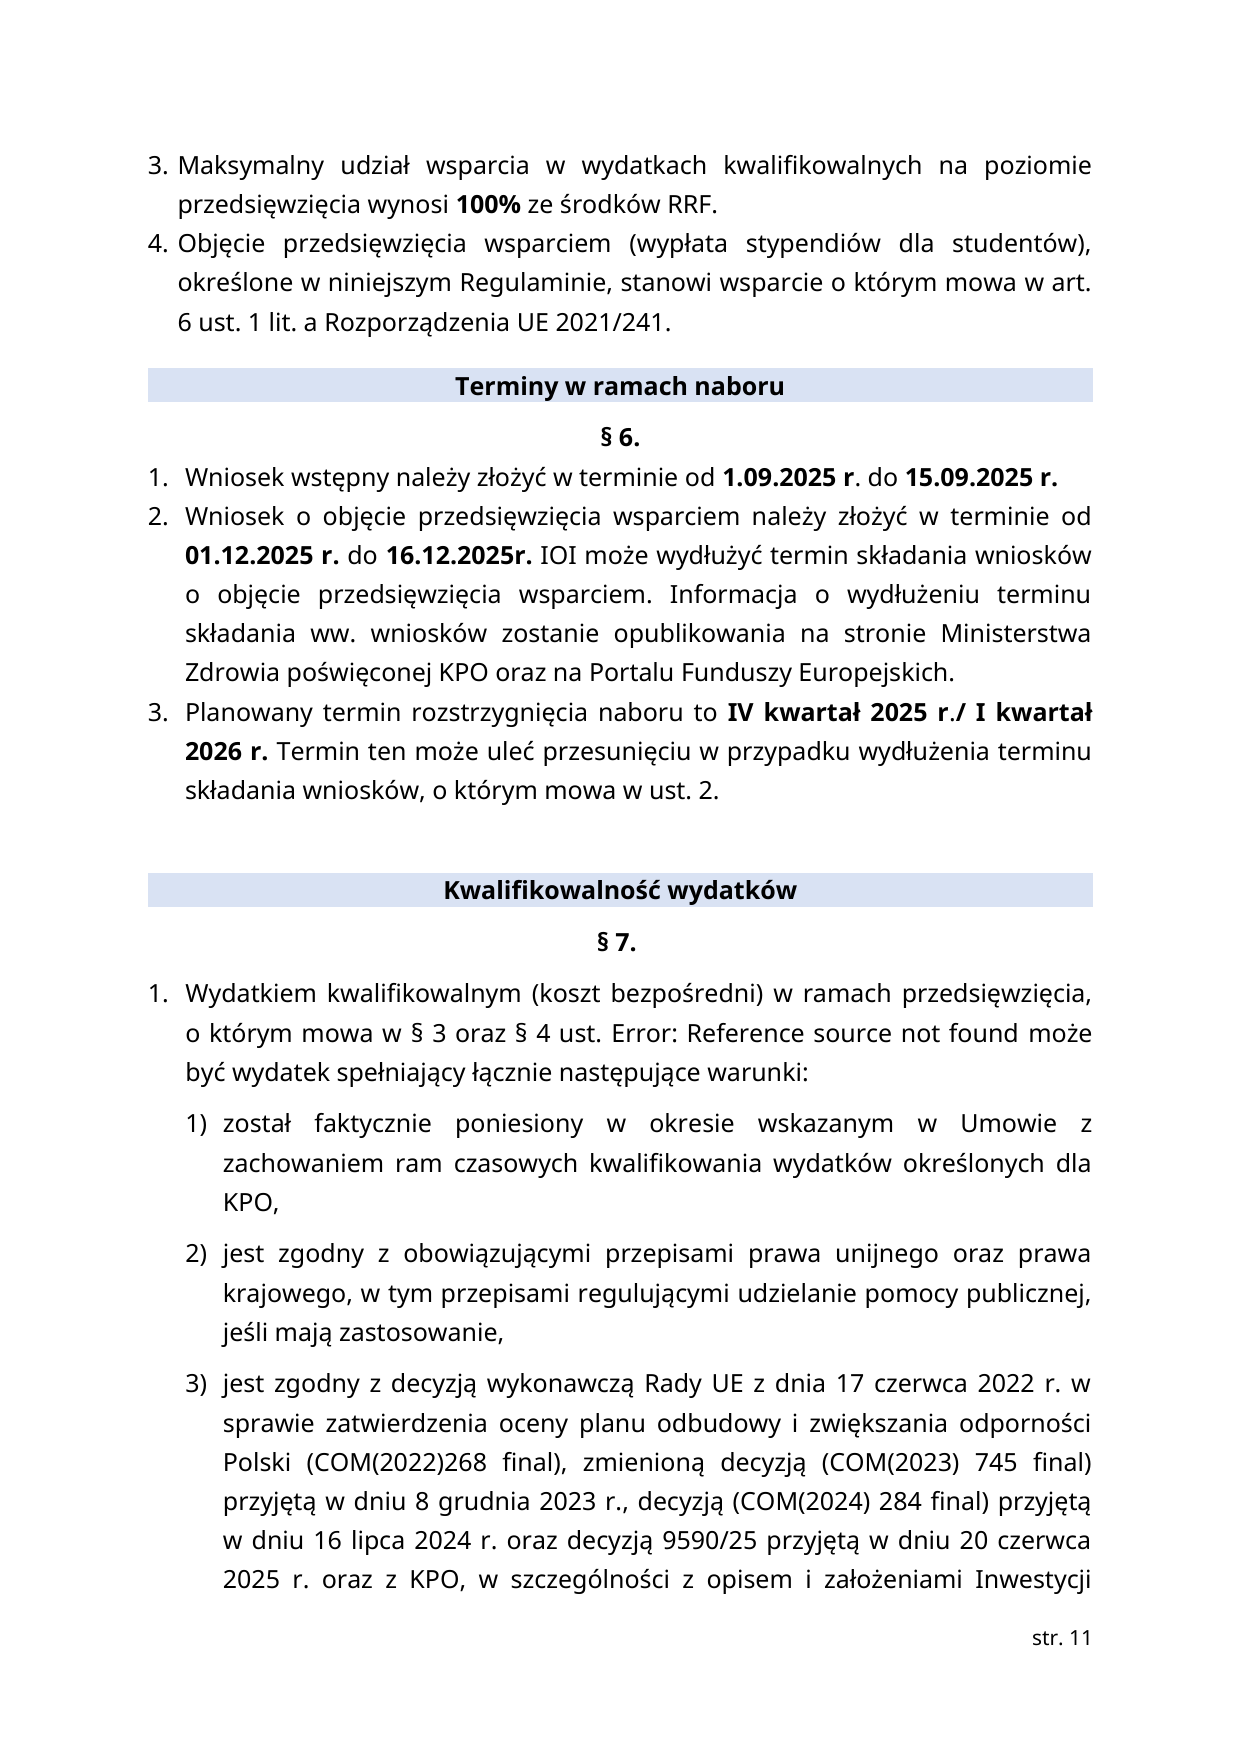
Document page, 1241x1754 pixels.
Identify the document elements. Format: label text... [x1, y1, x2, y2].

list Wniosek wstępny należy złożyć w terminie od 1.09.2025 r. do 15.09.2025 r. [148, 577, 1093, 611]
list Objęcie przedsięwzięcia wsparciem (wypłata stypendiów dla studentów), określone w niniejszym Regulaminie, stanowi wsparcie o którym mowa w art. 6 ust. 1 lit. a Rozporządzenia UE 2021/241. [148, 343, 1093, 456]
list jest zgodny z obowiązującymi przepisami prawa unijnego oraz prawa krajowego, w tym przepisami regulującymi udzielanie pomocy publicznej, jeśli mają zastosowanie, [185, 1353, 1093, 1466]
list Wniosek o objęcie przedsięwzięcia wsparciem należy złożyć w terminie od 01.12.2025 r. do 16.12.2025r. IOI może wydłużyć termin składania wniosków o objęcie przedsięwzięcia wsparciem. Informacja o wydłużeniu terminu składania ww. wniosków zostanie opublikowania na stronie Ministerstwa Zdrowia poświęconej KPO oraz na Portalu Funduszy Europejskich. [148, 616, 1093, 807]
list Łączny budżet przewidziany na Działanie 2 Systemu zachęt w latach 2022-2026 wynosi 162 mln zł (słownie: sto sześćdziesiąt dwa miliony złotych 00/100) ze środków RRF. [148, 148, 1093, 260]
text Terminy w ramach naboru [148, 486, 1093, 520]
list został faktycznie poniesiony w okresie wskazanym w Umowie z zachowaniem ram czasowych kwalifikowania wydatków określonych dla KPO, [185, 1223, 1093, 1336]
text § 7. [516, 1042, 1093, 1076]
list Planowany termin rozstrzygnięcia naboru to IV kwartał 2025 r./ I kwartał 2026 r. Termin ten może uleć przesunięciu w przypadku wydłużenia terminu składania wniosków, o którym mowa w ust. 2. [148, 812, 1093, 924]
list Maksymalny udział wsparcia w wydatkach kwalifikowalnych na poziomie przedsięwzięcia wynosi 100% ze środków RRF. [148, 265, 1093, 338]
subtitle Kwalifikowalność wydatków [148, 990, 1093, 1024]
text § 6. [148, 538, 1093, 572]
